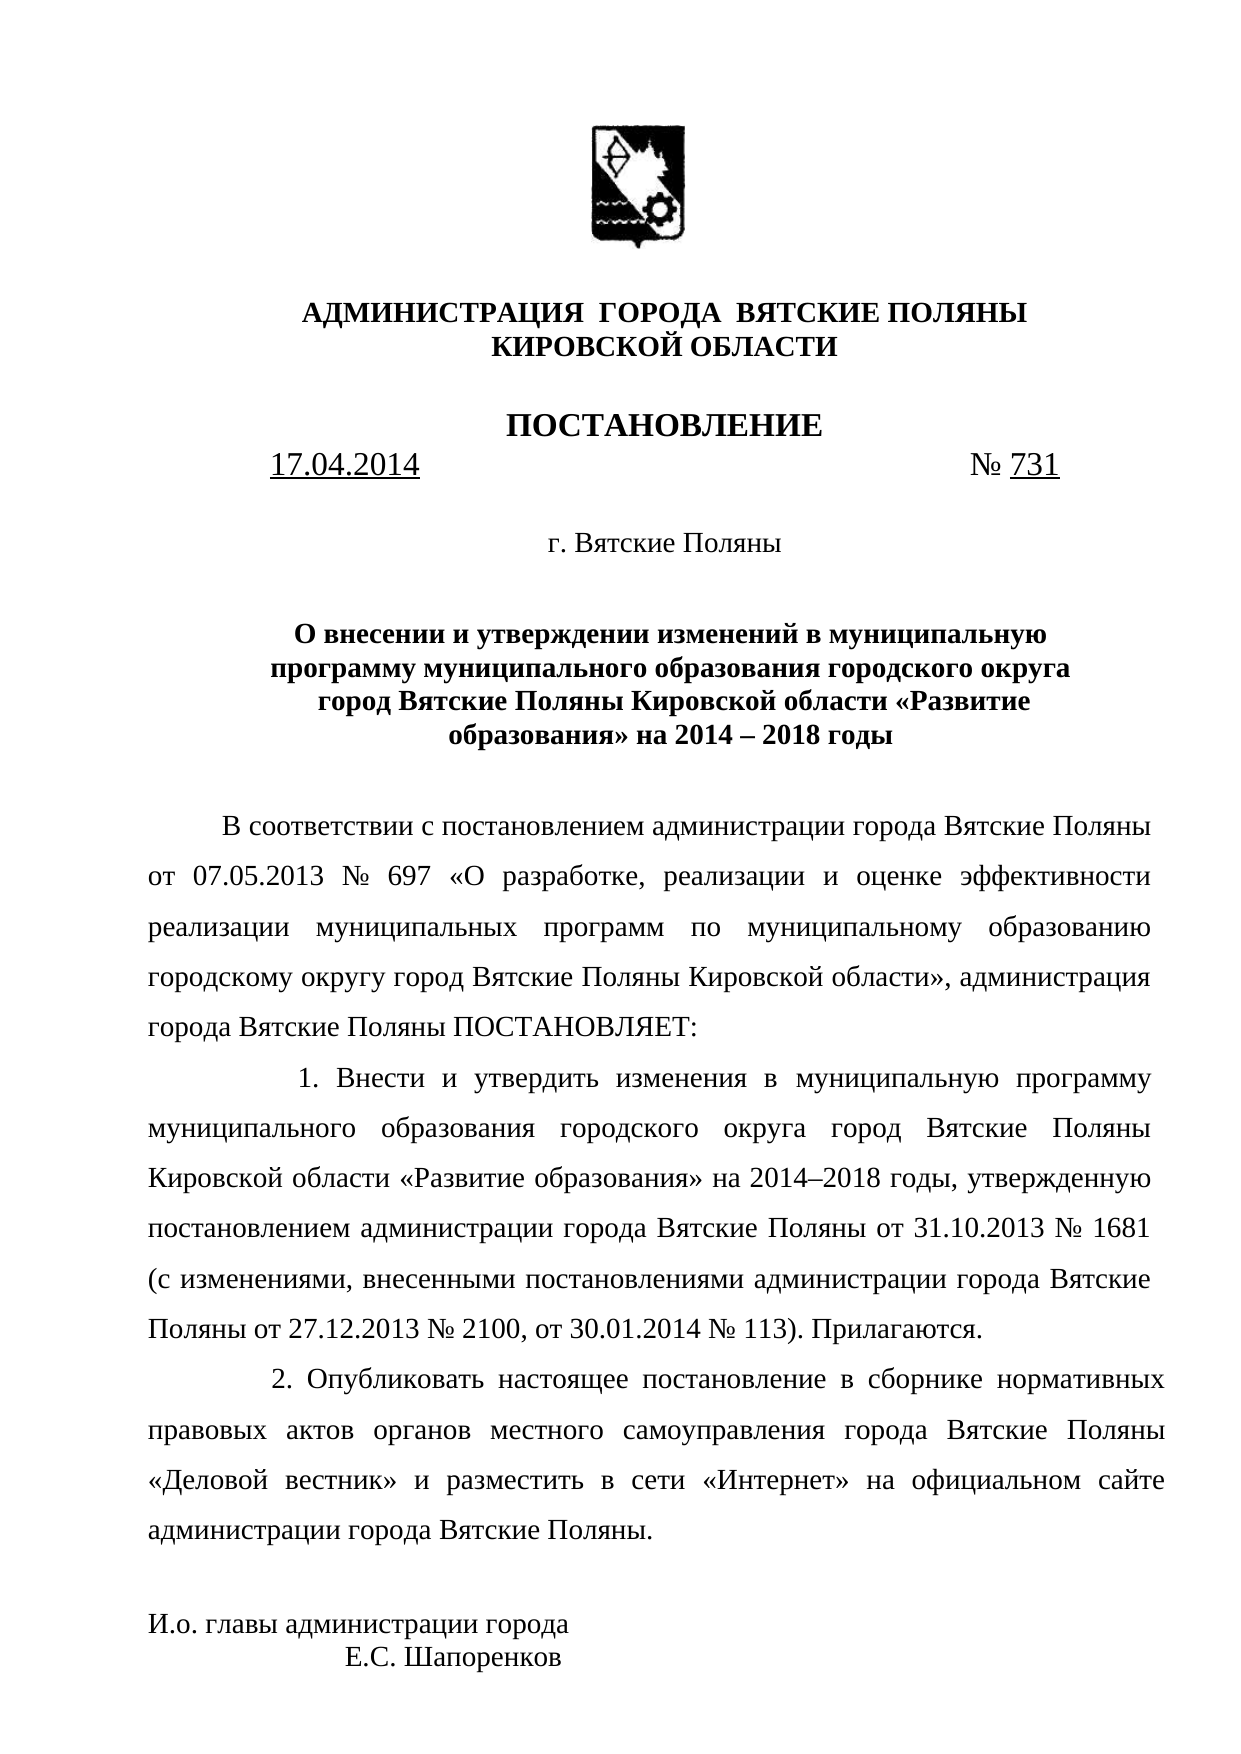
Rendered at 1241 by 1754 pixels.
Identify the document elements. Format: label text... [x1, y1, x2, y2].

text 17.04.2014 № 731 [162, 444, 1167, 482]
text образования» на 2014 – 2018 годы [133, 717, 1152, 751]
text Е.С. Шапоренков [162, 1639, 1167, 1673]
text г. Вятские Поляны [162, 525, 1167, 559]
text программу муниципального образования городского округа [133, 650, 1152, 683]
text В соответствии с постановлением администрации города Вятские Поляны от 07.05.2013 № 697 «О разработке, реализации и оценке эффективности реализации муниципальных программ по муниципальному образованию городскому округу город Вятские Поляны Кировской области», администрация города Вятские Поляны ПОСТАНОВЛЯЕТ: [148, 808, 1152, 1043]
text О внесении и утверждении изменений в муниципальную [133, 616, 1152, 650]
text 2. Опубликовать настоящее постановление в сборнике нормативных правовых актов органов местного самоуправления города Вятские Поляны «Деловой вестник» и разместить в сети «Интернет» на официальном сайте администрации города Вятские Поляны. [148, 1362, 1167, 1546]
text КИРОВСКОЙ ОБЛАСТИ [162, 329, 1167, 362]
text город Вятские Поляны Кировской области «Развитие [133, 683, 1152, 717]
text И.о. главы администрации города [148, 1606, 1152, 1639]
picture [591, 125, 686, 249]
text 1. Внести и утвердить изменения в муниципальную программу муниципального образования городского округа город Вятские Поляны Кировской области «Развитие образования» на 2014–2018 годы, утвержденную постановлением администрации города Вятские Поляны от 31.10.2013 № 1681 (с изменениями, внесенными постановлениями администрации города Вятские Поляны от 27.12.2013 № 2100, от 30.01.2014 № 113). Прилагаются. [148, 1060, 1152, 1345]
subtitle АДМИНИСТРАЦИЯ ГОРОДА ВЯТСКИЕ ПОЛЯНЫ [162, 295, 1167, 329]
text ПОСТАНОВЛЕНИЕ [162, 406, 1167, 444]
